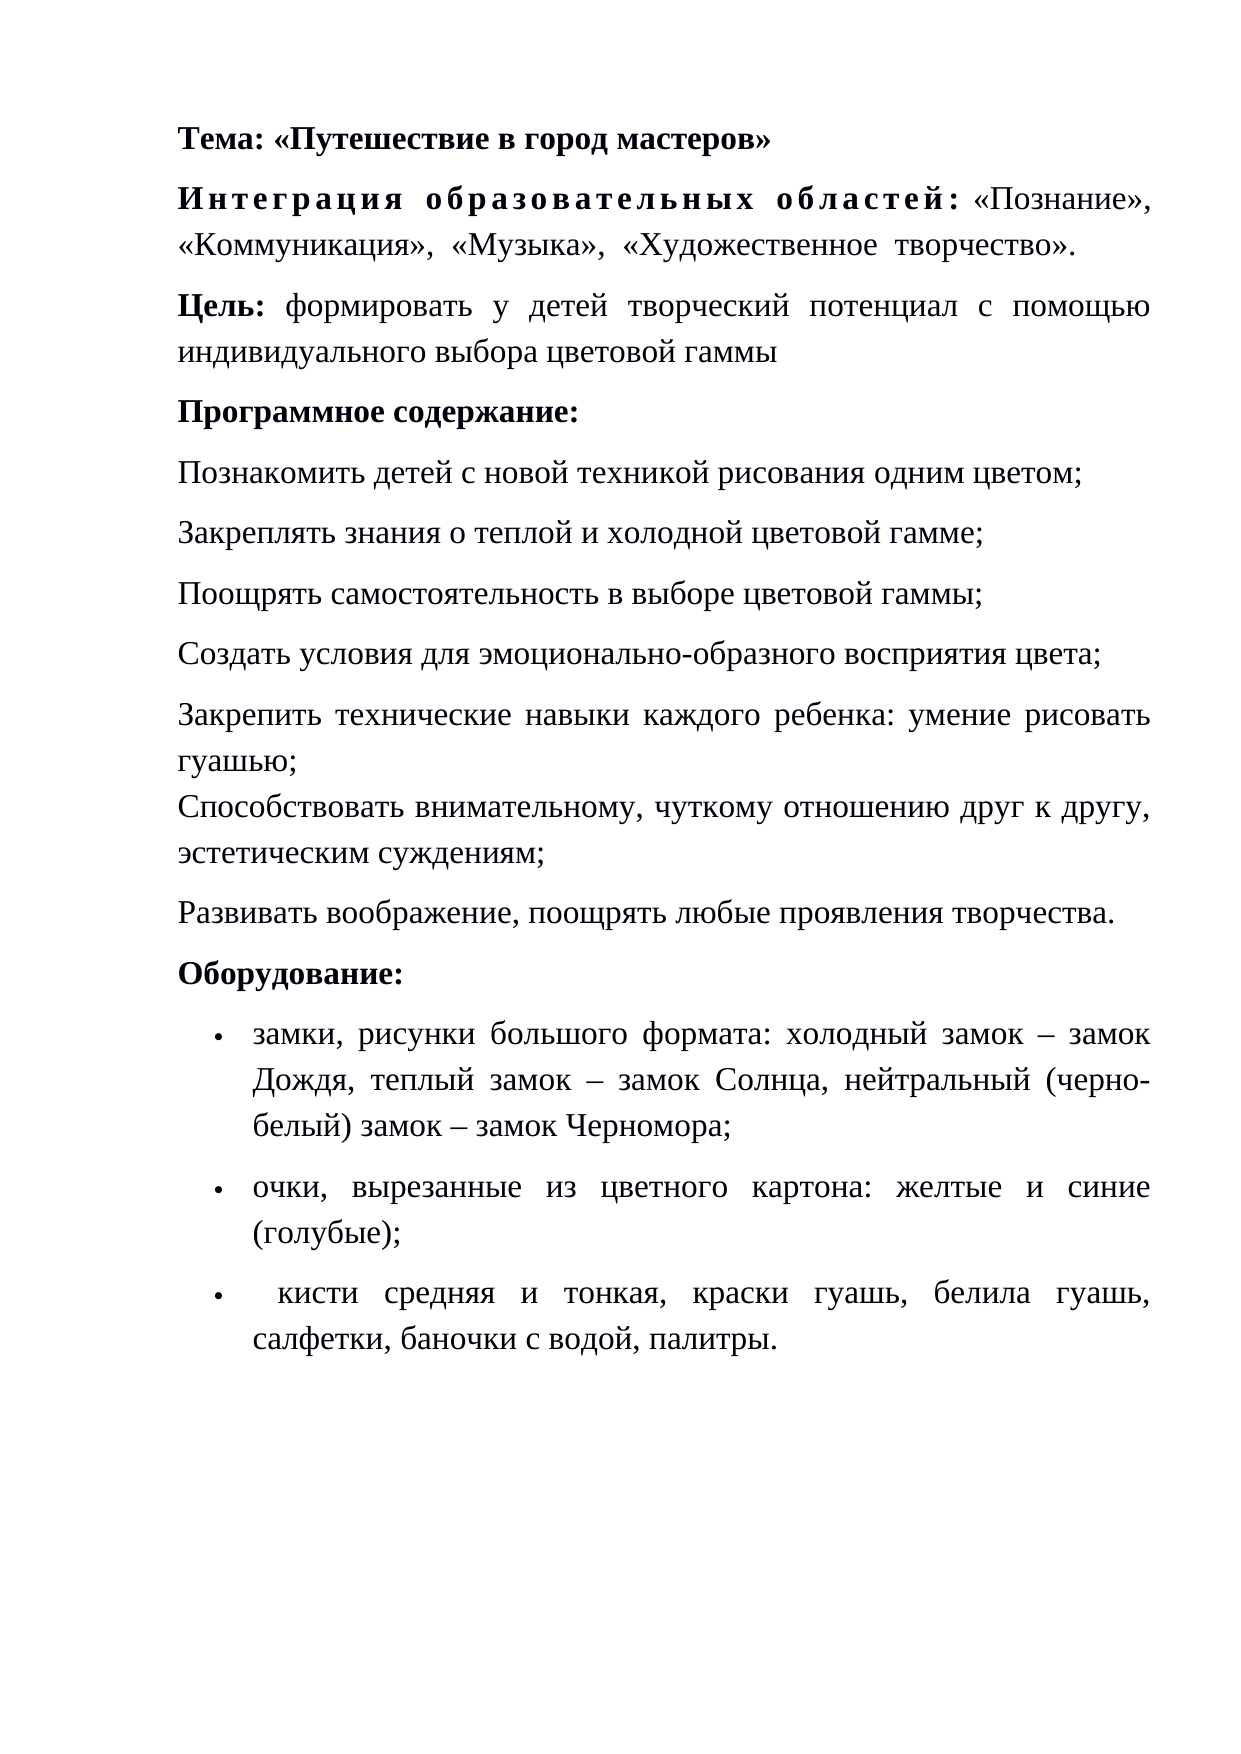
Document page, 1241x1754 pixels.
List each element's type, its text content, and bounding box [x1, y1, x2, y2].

text Закрепить технические навыки каждого ребенка: умение рисовать гуашью; Способствовать внимательному, чуткому отношению друг к другу, эстетическим суждениям; [177, 694, 1152, 870]
text Поощрять самостоятельность в выборе цветовой гаммы; [177, 573, 1152, 611]
text Оборудование: [177, 953, 1152, 991]
list кисти средняя и тонкая, краски гуашь, белила гуашь, салфетки, баночки с водой, палитры. [215, 1272, 1152, 1357]
text Цель: формировать у детей творческий потенциал с помощью индивидуального выбора цветовой гаммы [177, 285, 1152, 369]
text Создать условия для эмоционально-образного восприятия цвета; [177, 634, 1152, 672]
list очки, вырезанные из цветного картона: желтые и синие (голубые); [215, 1166, 1152, 1250]
list замки, рисунки большого формата: холодный замок – замок Дождя, теплый замок – замок Солнца, нейтральный (черно-белый) замок – замок Черномора; [215, 1013, 1152, 1144]
text Тема: «Путешествие в город мастеров» [177, 118, 1152, 156]
text Закреплять знания о теплой и холодной цветовой гамме; [177, 513, 1152, 551]
text Развивать воображение, поощрять любые проявления творчества. [177, 892, 1152, 931]
text Интеграция образовательных областей: «Познание», «Коммуникация», «Музыка», «Художественное творчество». [177, 179, 1152, 263]
text Программное содержание: [177, 392, 1152, 430]
text Познакомить детей с новой техникой рисования одним цветом; [177, 452, 1152, 490]
